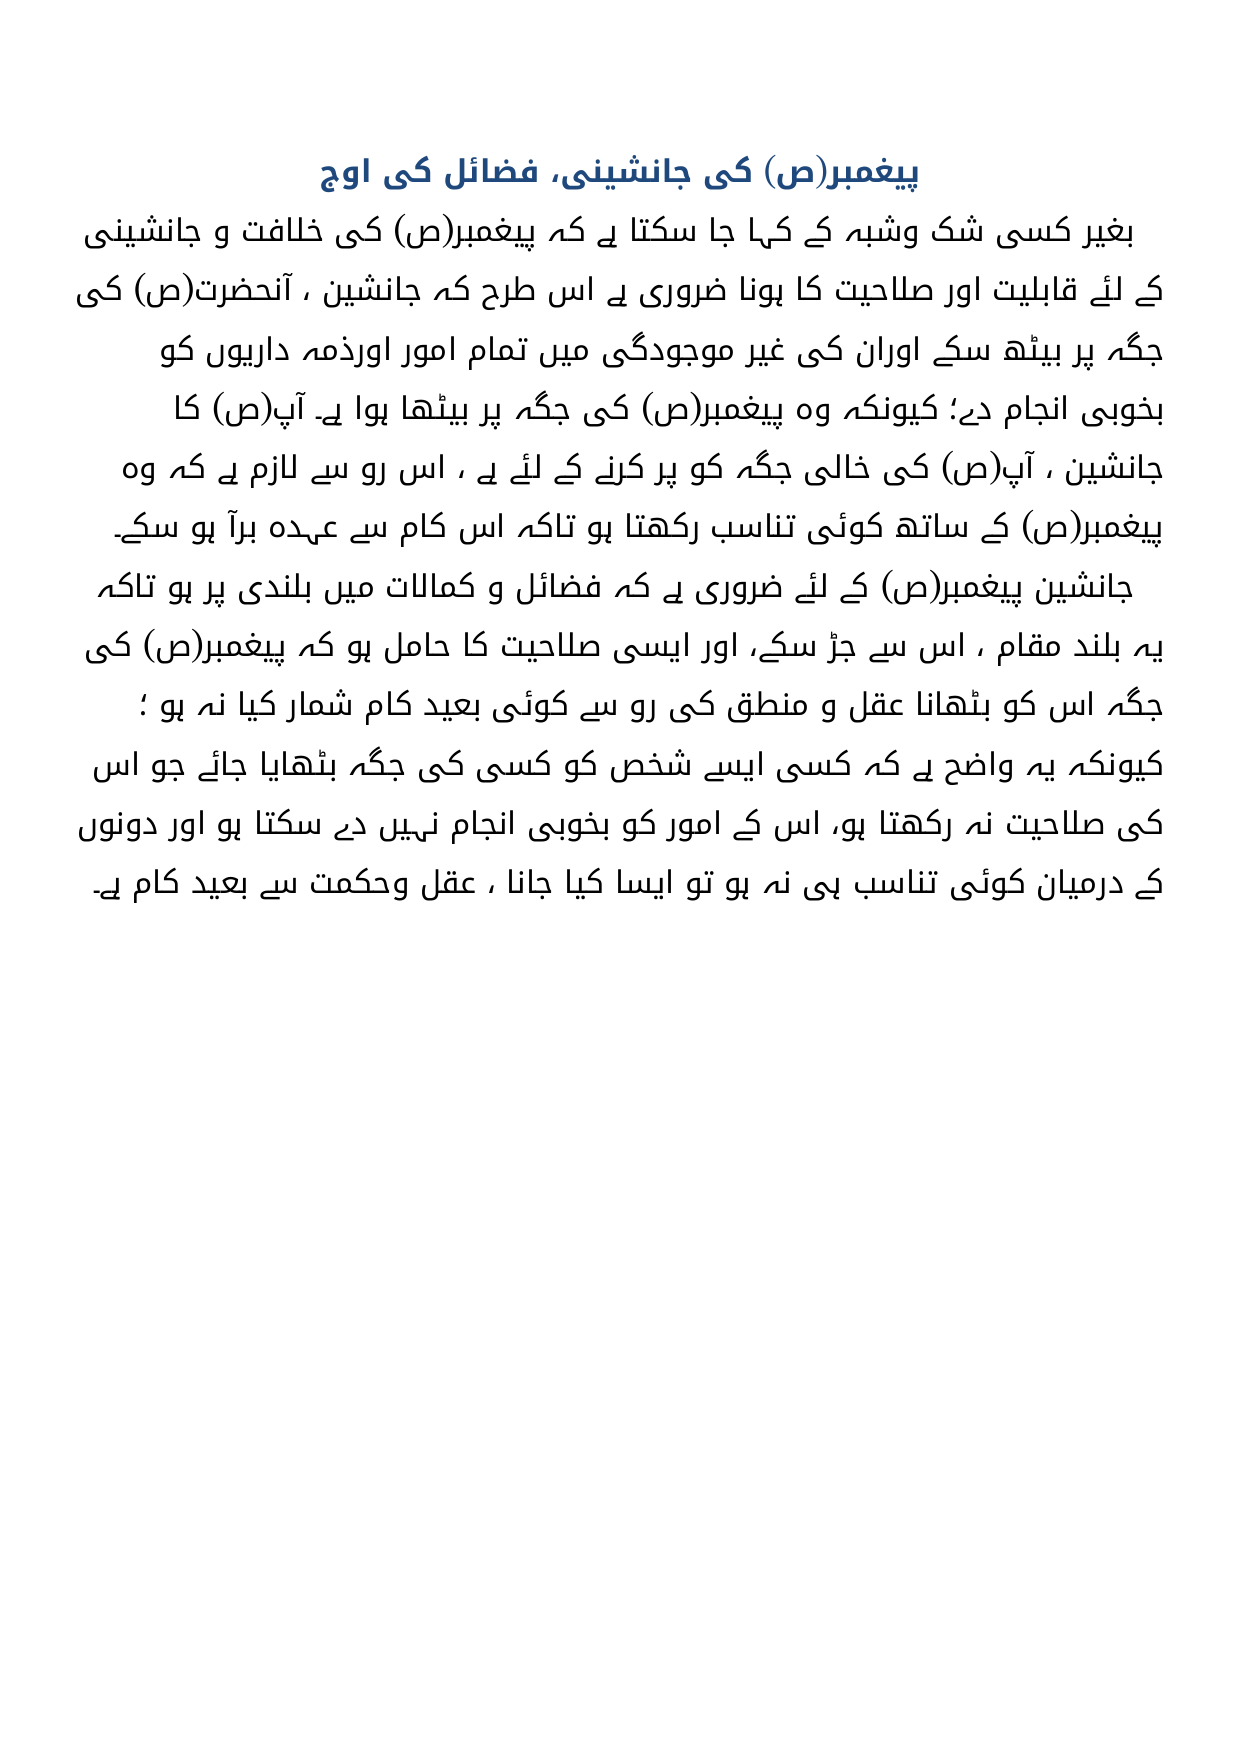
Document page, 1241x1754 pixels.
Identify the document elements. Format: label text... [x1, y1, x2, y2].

text بغیر کسی شک وشبہ کے کہا جا سکتا ہے کہ پیغمبر(ص) کی خلافت و جانشینی کے لئے قابلیت اور صلاحیت کا ہونا ضروری ہے اس طرح کہ جانشین ، آنحضرت(ص) کی جگہ پر بیٹھ سکے اوران کی غیر موجودگی میں تمام امور اورذمہ داریوں کو بخوبی انجام دے؛ کیونکہ وہ پیغمبر(ص) کی جگہ پر بیٹھا ہوا ہے۔ آپ(ص) کا جانشین ، آپ(ص) کی خالی جگہ کو پر کرنے کے لئے ہے ، اس رو سے لازم ہے کہ وہ پیغمبر(ص) کے ساتھ کوئی تناسب رکھتا ہو تاکہ اس کام سے عہدہ برآ ہو سکے۔ [75, 201, 1165, 557]
text جانشین پیغمبر(ص) کے لئے ضروری ہے کہ فضائل و کمالات میں بلندی پر ہو تاکہ یہ بلند مقام ، اس سے جڑ سکے، اور ایسی صلاحیت کا حامل ہو کہ پیغمبر(ص) کی جگہ اس کو بٹھانا عقل و منطق کی رو سے کوئی بعید کام شمار کیا نہ ہو ؛ کیونکہ یہ واضح ہے کہ کسی ایسے شخص کو کسی کی جگہ بٹھایا جائے جو اس کی صلاحیت نہ رکھتا ہو، اس کے امور کو بخوبی انجام نہیں دے سکتا ہو اور دونوں کے درمیان کوئی تناسب ہی نہ ہو تو ایسا کیا جانا ، عقل وحکمت سے بعید کام ہے۔ [75, 557, 1165, 913]
subtitle پیغمبر(ص) کی جانشینی، فضائل کی اوج [75, 142, 1165, 201]
